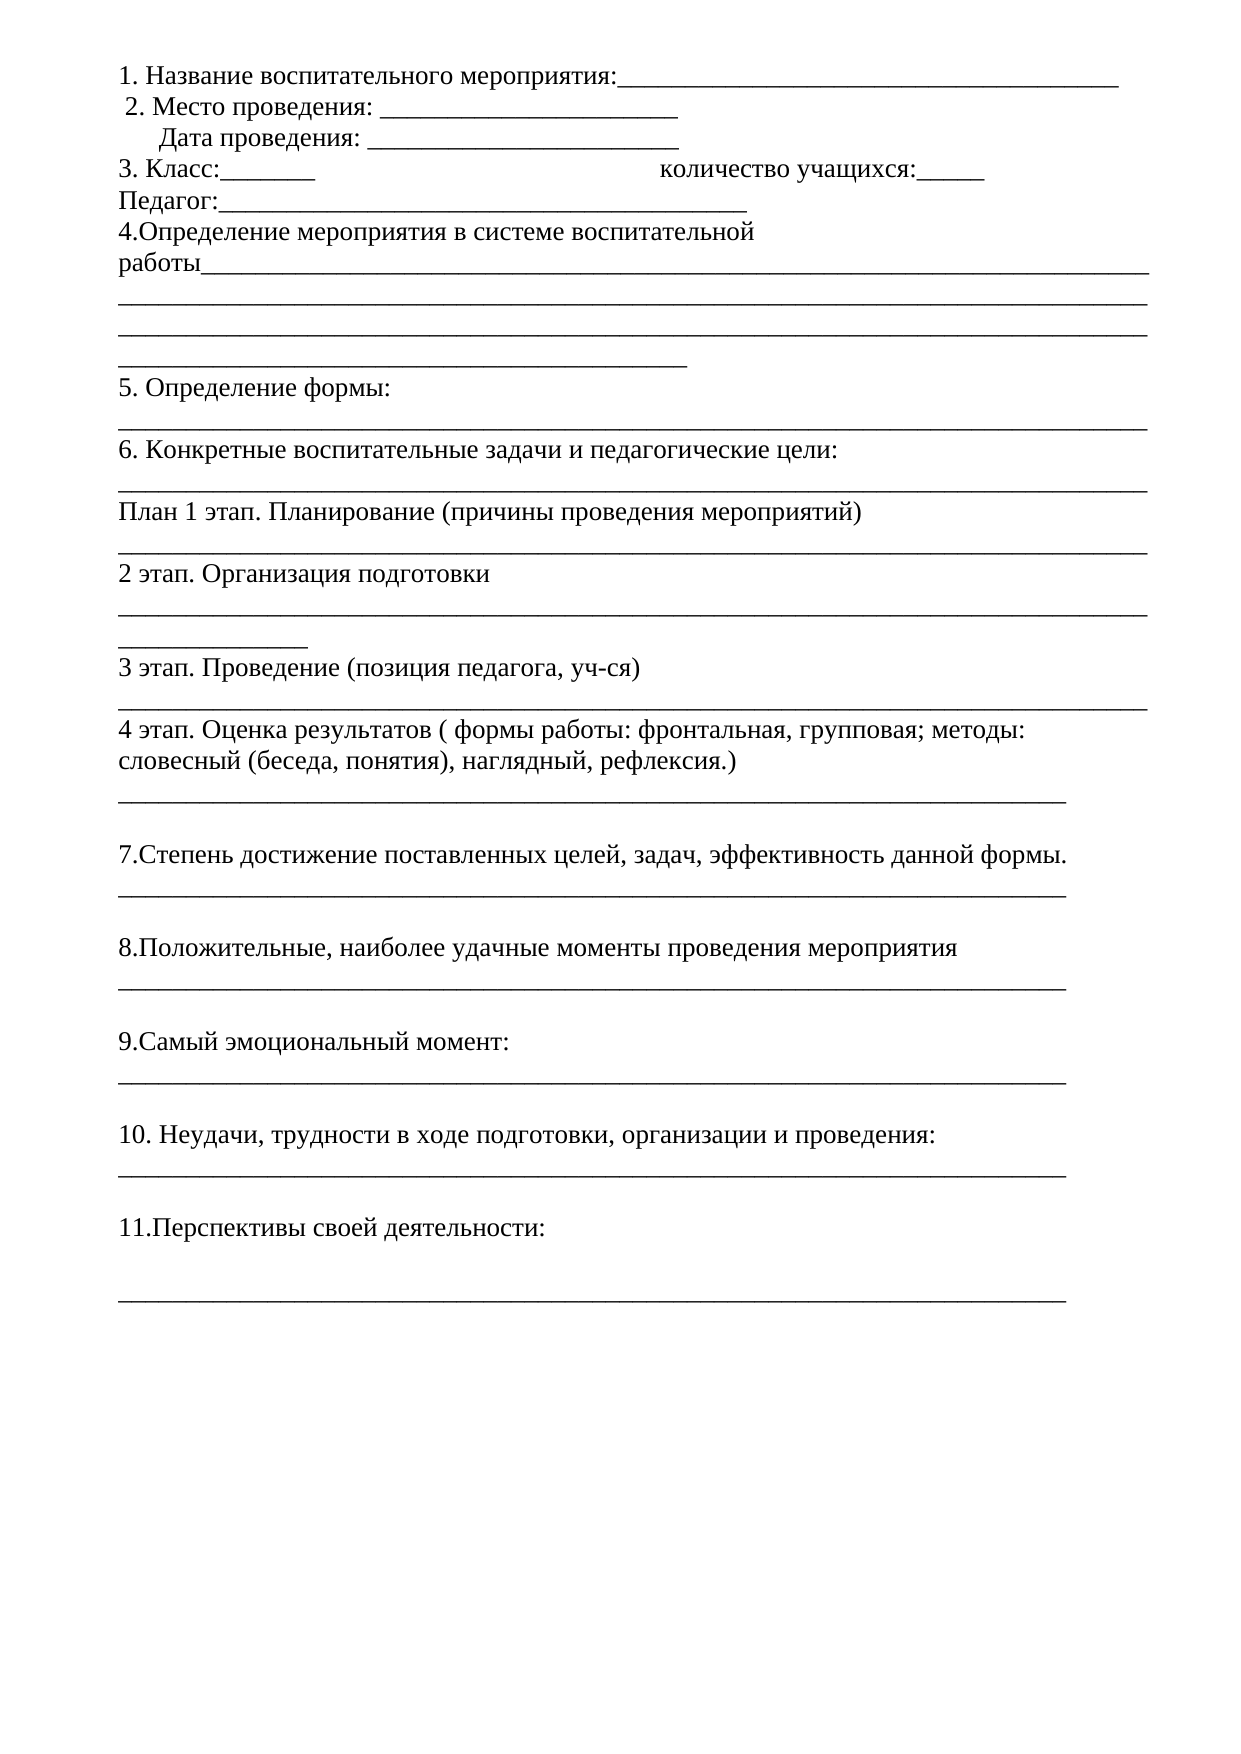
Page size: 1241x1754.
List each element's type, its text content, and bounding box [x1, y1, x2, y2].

text 11.Перспективы своей деятельности: [118, 1212, 1152, 1243]
text Дата проведения: _______________________ [118, 121, 1152, 153]
text 5. Определение формы: ____________________________________________________________________________ [118, 371, 1152, 433]
text __________________________________________________________________________________________ [118, 589, 1152, 651]
text 2. Место проведения: ______________________ [118, 90, 1152, 121]
text ______________________________________________________________________ [118, 962, 1152, 993]
text 6. Конкретные воспитательные задачи и педагогические цели: [118, 433, 1152, 464]
text ____________________________________________________________________________ [118, 682, 1152, 713]
text 1. Название воспитательного мероприятия:_____________________________________ [118, 59, 1152, 90]
text ______________________________________________________________________ [118, 1056, 1152, 1087]
text ______________________________________________________________________ [118, 1149, 1152, 1180]
text ____________________________________________________________________________ [118, 526, 1152, 557]
text 9.Самый эмоциональный момент: [118, 1025, 1152, 1056]
text 10. Неудачи, трудности в ходе подготовки, организации и проведения: [118, 1118, 1152, 1149]
text ______________________________________________________________________ [118, 869, 1152, 900]
text ______________________________________________________________________ [118, 776, 1152, 807]
text 4 этап. Оценка результатов ( формы работы: фронтальная, групповая; методы: словесный (беседа, понятия), наглядный, рефлексия.) [118, 713, 1152, 776]
text ____________________________________________________________________________ [118, 464, 1152, 495]
text 4.Определение мероприятия в системе воспитательной работы________________________________________________________________________________________________________________________________________________________________________________________________________________________________________________________________________ [118, 215, 1152, 371]
text План 1 этап. Планирование (причины проведения мероприятий) [118, 495, 1152, 526]
text 3. Класс:_______ количество учащихся:_____ Педагог:_______________________________________ [118, 153, 1152, 215]
text 2 этап. Организация подготовки [118, 557, 1152, 589]
text 3 этап. Проведение (позиция педагога, уч-ся) [118, 651, 1152, 682]
text ______________________________________________________________________ [118, 1274, 1152, 1305]
text 8.Положительные, наиболее удачные моменты проведения мероприятия [118, 931, 1152, 962]
text 7.Степень достижение поставленных целей, задач, эффективность данной формы. [118, 838, 1152, 869]
